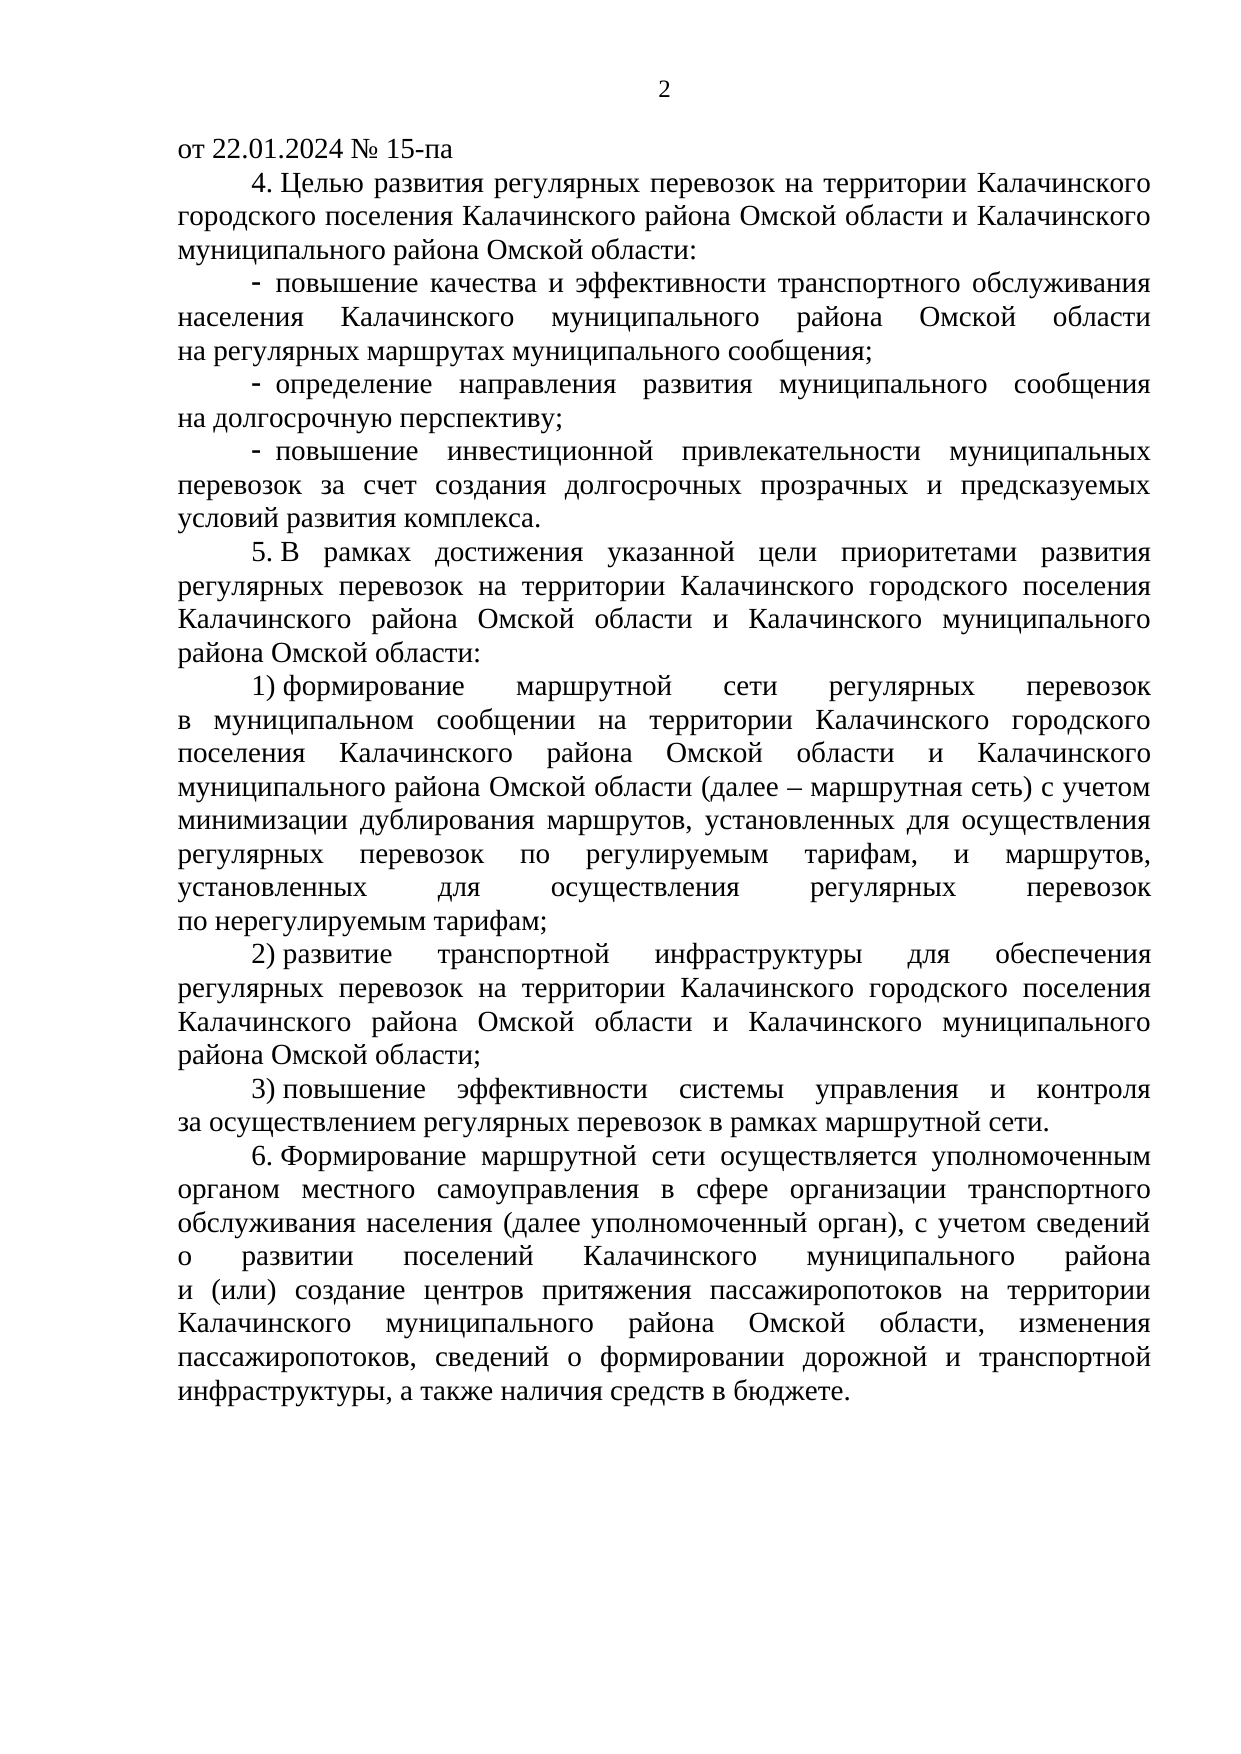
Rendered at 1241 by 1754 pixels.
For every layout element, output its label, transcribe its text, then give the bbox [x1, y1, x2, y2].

list формирование маршрутной сети регулярных перевозок в муниципальном сообщении на территории Калачинского городского поселения Калачинского района Омской области и Калачинского муниципального района Омской области (далее – маршрутная сеть) с учетом минимизации дублирования маршрутов, установленных для осуществления регулярных перевозок по регулируемым тарифам, и маршрутов, установленных для осуществления регулярных перевозок по нерегулируемым тарифам; [177, 668, 1152, 937]
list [177, 131, 1152, 165]
list Целью развития регулярных перевозок на территории Калачинского городского поселения Калачинского района Омской области и Калачинского муниципального района Омской области: [177, 165, 1152, 266]
list Формирование маршрутной сети осуществляется уполномоченным органом местного самоуправления в сфере организации транспортного обслуживания населения (далее уполномоченный орган), с учетом сведений о развитии поселений Калачинского муниципального района и (или) создание центров притяжения пассажиропотоков на территории Калачинского муниципального района Омской области, изменения пассажиропотоков, сведений о формировании дорожной и транспортной инфраструктуры, а также наличия средств в бюджете. [177, 1138, 1152, 1406]
list определение направления развития муниципального сообщения на долгосрочную перспективу; [177, 366, 1152, 433]
list повышение инвестиционной привлекательности муниципальных перевозок за счет создания долгосрочных прозрачных и предсказуемых условий развития комплекса. [177, 433, 1152, 534]
list развитие транспортной инфраструктуры для обеспечения регулярных перевозок на территории Калачинского городского поселения Калачинского района Омской области и Калачинского муниципального района Омской области; [177, 937, 1152, 1071]
list повышение эффективности системы управления и контроля за осуществлением регулярных перевозок в рамках маршрутной сети. [177, 1071, 1152, 1138]
list В рамках достижения указанной цели приоритетами развития регулярных перевозок на территории Калачинского городского поселения Калачинского района Омской области и Калачинского муниципального района Омской области: [177, 534, 1152, 668]
list повышение качества и эффективности транспортного обслуживания населения Калачинского муниципального района Омской области на регулярных маршрутах муниципального сообщения; [177, 266, 1152, 366]
